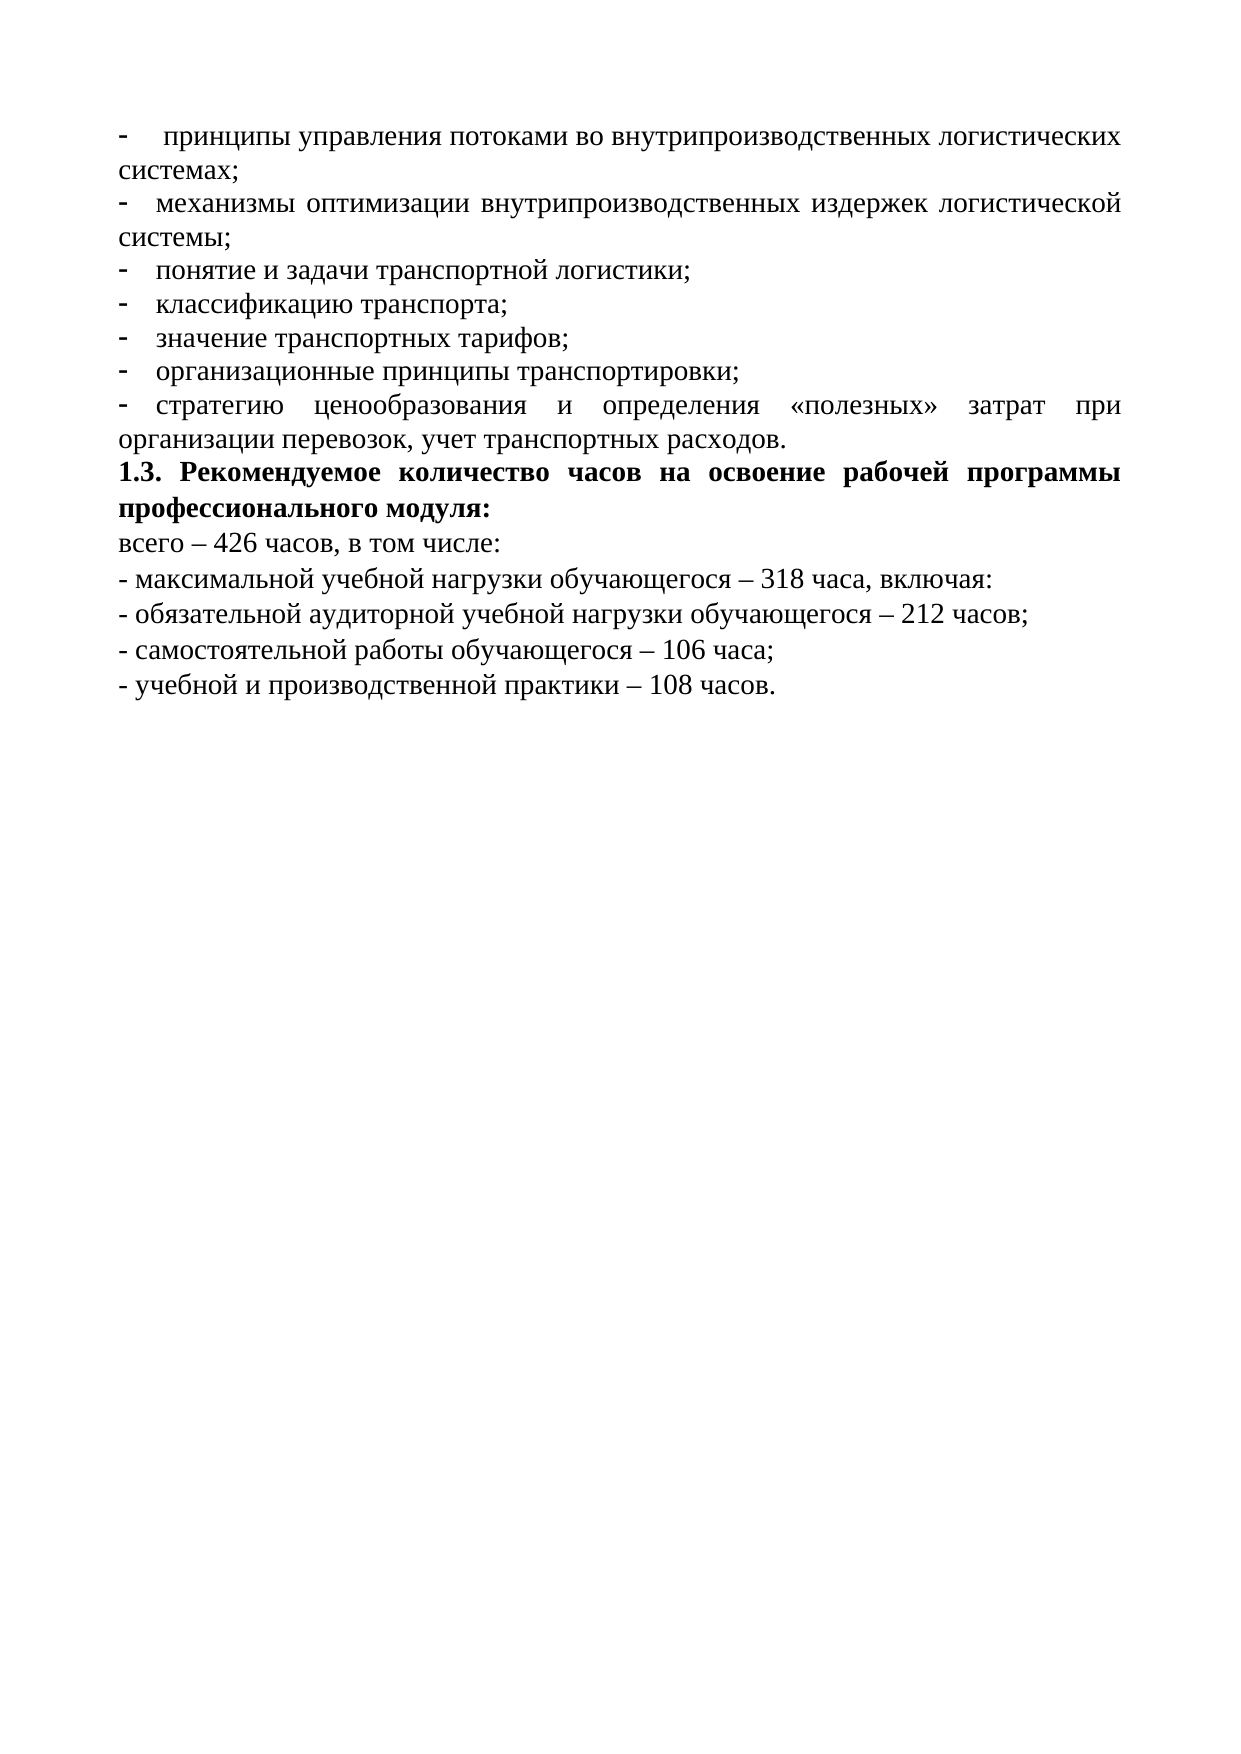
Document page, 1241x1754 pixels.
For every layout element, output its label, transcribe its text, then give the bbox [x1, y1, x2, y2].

text - самостоятельной работы обучающегося – 106 часа; [118, 632, 1122, 665]
list понятие и задачи транспортной логистики; [118, 252, 1122, 286]
list классификацию транспорта; [118, 286, 1122, 320]
text 1.3. Рекомендуемое количество часов на освоение рабочей программы профессионального модуля: [118, 454, 1122, 523]
list организационные принципы транспортировки; [118, 353, 1122, 387]
text - обязательной аудиторной учебной нагрузки обучающегося – 212 часов; [118, 596, 1122, 630]
list механизмы оптимизации внутрипроизводственных издержек логистической системы; [118, 185, 1122, 252]
text - максимальной учебной нагрузки обучающегося – 318 часа, включая: [118, 561, 1122, 594]
list принципы управления потоками во внутрипроизводственных логистических системах; [118, 118, 1122, 185]
text - учебной и производственной практики – 108 часов. [118, 667, 1122, 701]
list значение транспортных тарифов; [118, 320, 1122, 353]
text всего – 426 часов, в том числе: [118, 525, 1122, 559]
list стратегию ценообразования и определения «полезных» затрат при организации перевозок, учет транспортных расходов. [118, 387, 1122, 454]
